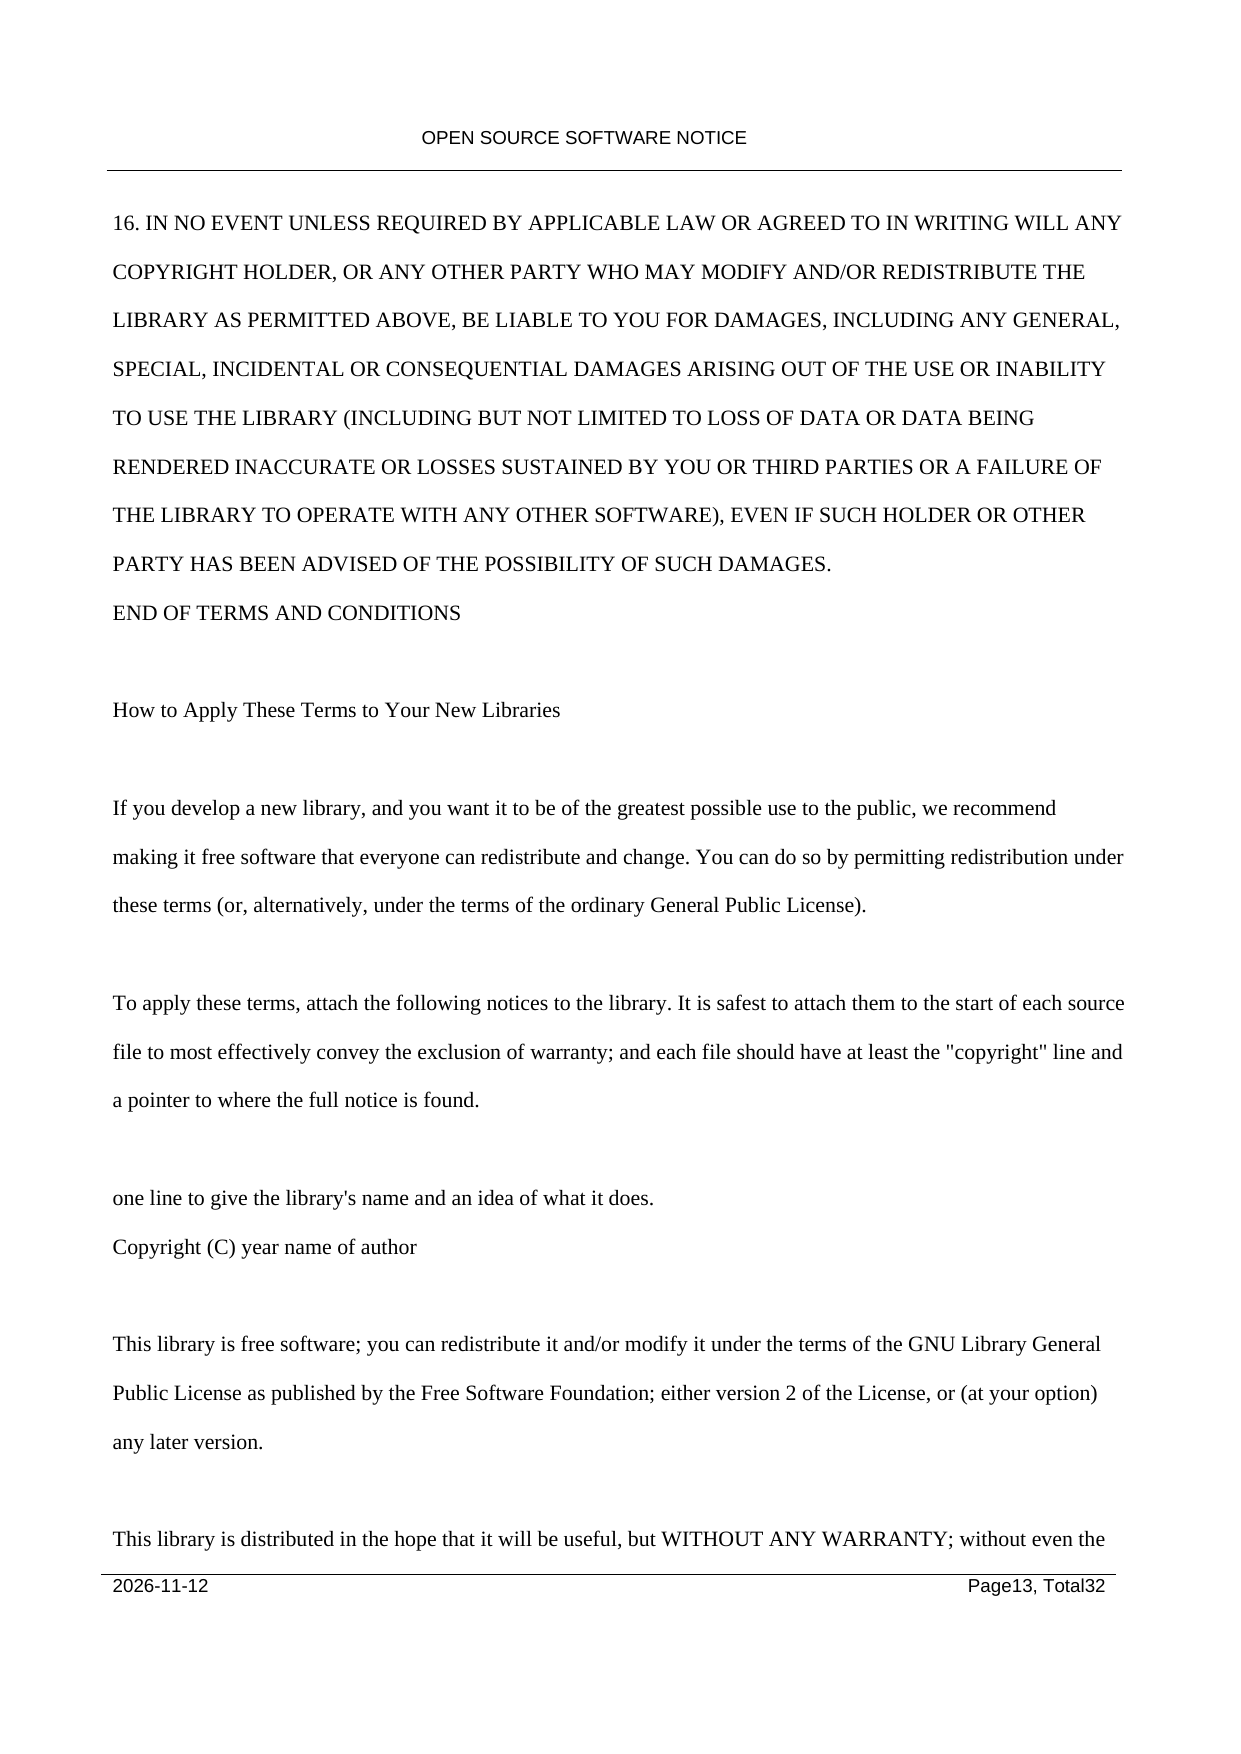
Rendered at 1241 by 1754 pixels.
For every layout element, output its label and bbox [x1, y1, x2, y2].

text [112, 206, 1128, 1555]
